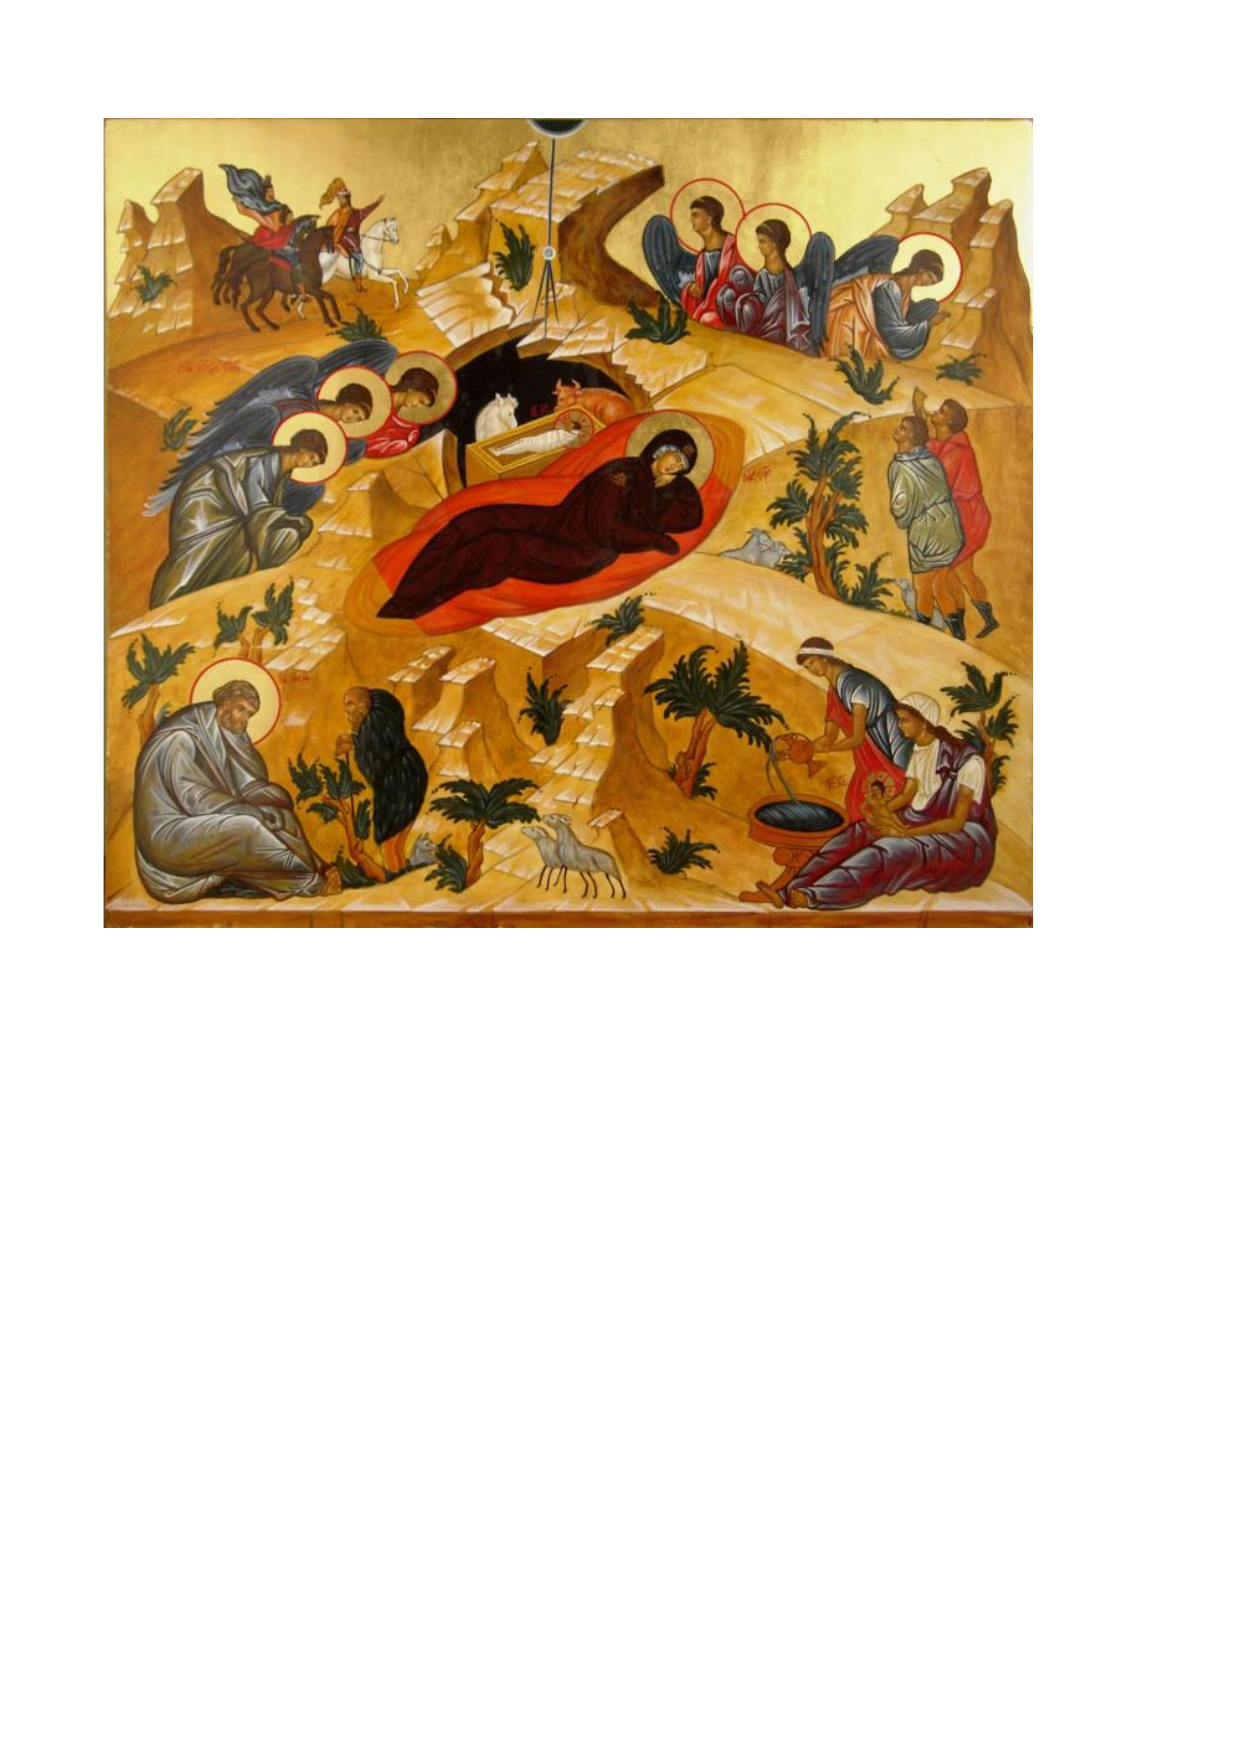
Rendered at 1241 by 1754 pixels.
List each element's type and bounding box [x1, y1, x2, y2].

picture [103, 118, 1034, 928]
